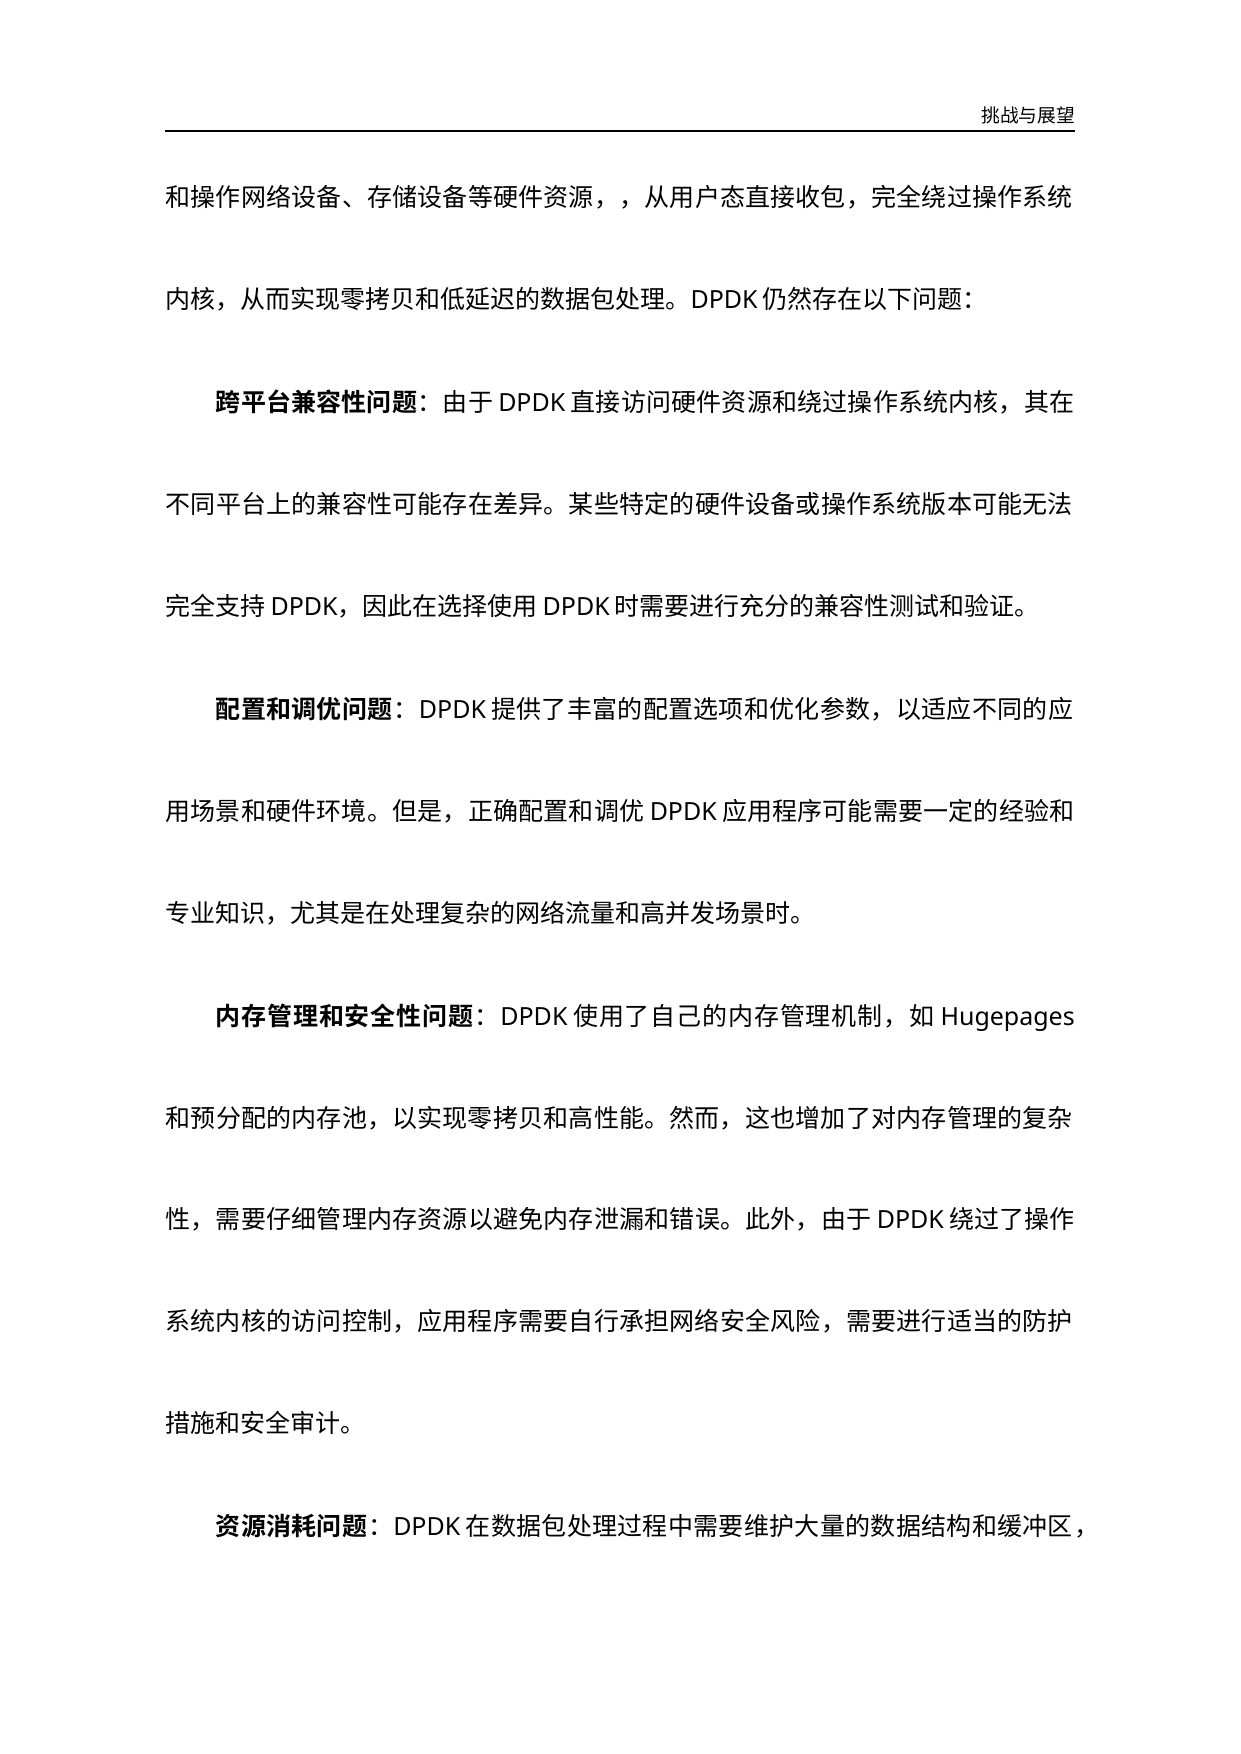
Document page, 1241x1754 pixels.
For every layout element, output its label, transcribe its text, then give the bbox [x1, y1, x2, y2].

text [165, 1491, 1075, 1559]
text 内存管理和安全性问题：DPDK使用了自己的内存管理机制，如Hugepages和预分配的内存池，以实现零拷贝和高性能。然而，这也增加了对内存管理的复杂性，需要仔细管理内存资源以避免内存泄漏和错误。此外，由于DPDK绕过了操作系统内核的访问控制，应用程序需要自行承担网络安全风险，需要进行适当的防护措施和安全审计。 [165, 980, 1075, 1456]
text 跨平台兼容性问题：由于DPDK直接访问硬件资源和绕过操作系统内核，其在不同平台上的兼容性可能存在差异。某些特定的硬件设备或操作系统版本可能无法完全支持DPDK，因此在选择使用DPDK时需要进行充分的兼容性测试和验证。 [165, 367, 1075, 638]
text 配置和调优问题：DPDK提供了丰富的配置选项和优化参数，以适应不同的应用场景和硬件环境。但是，正确配置和调优DPDK应用程序可能需要一定的经验和专业知识，尤其是在处理复杂的网络流量和高并发场景时。 [165, 673, 1075, 945]
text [165, 162, 1075, 332]
